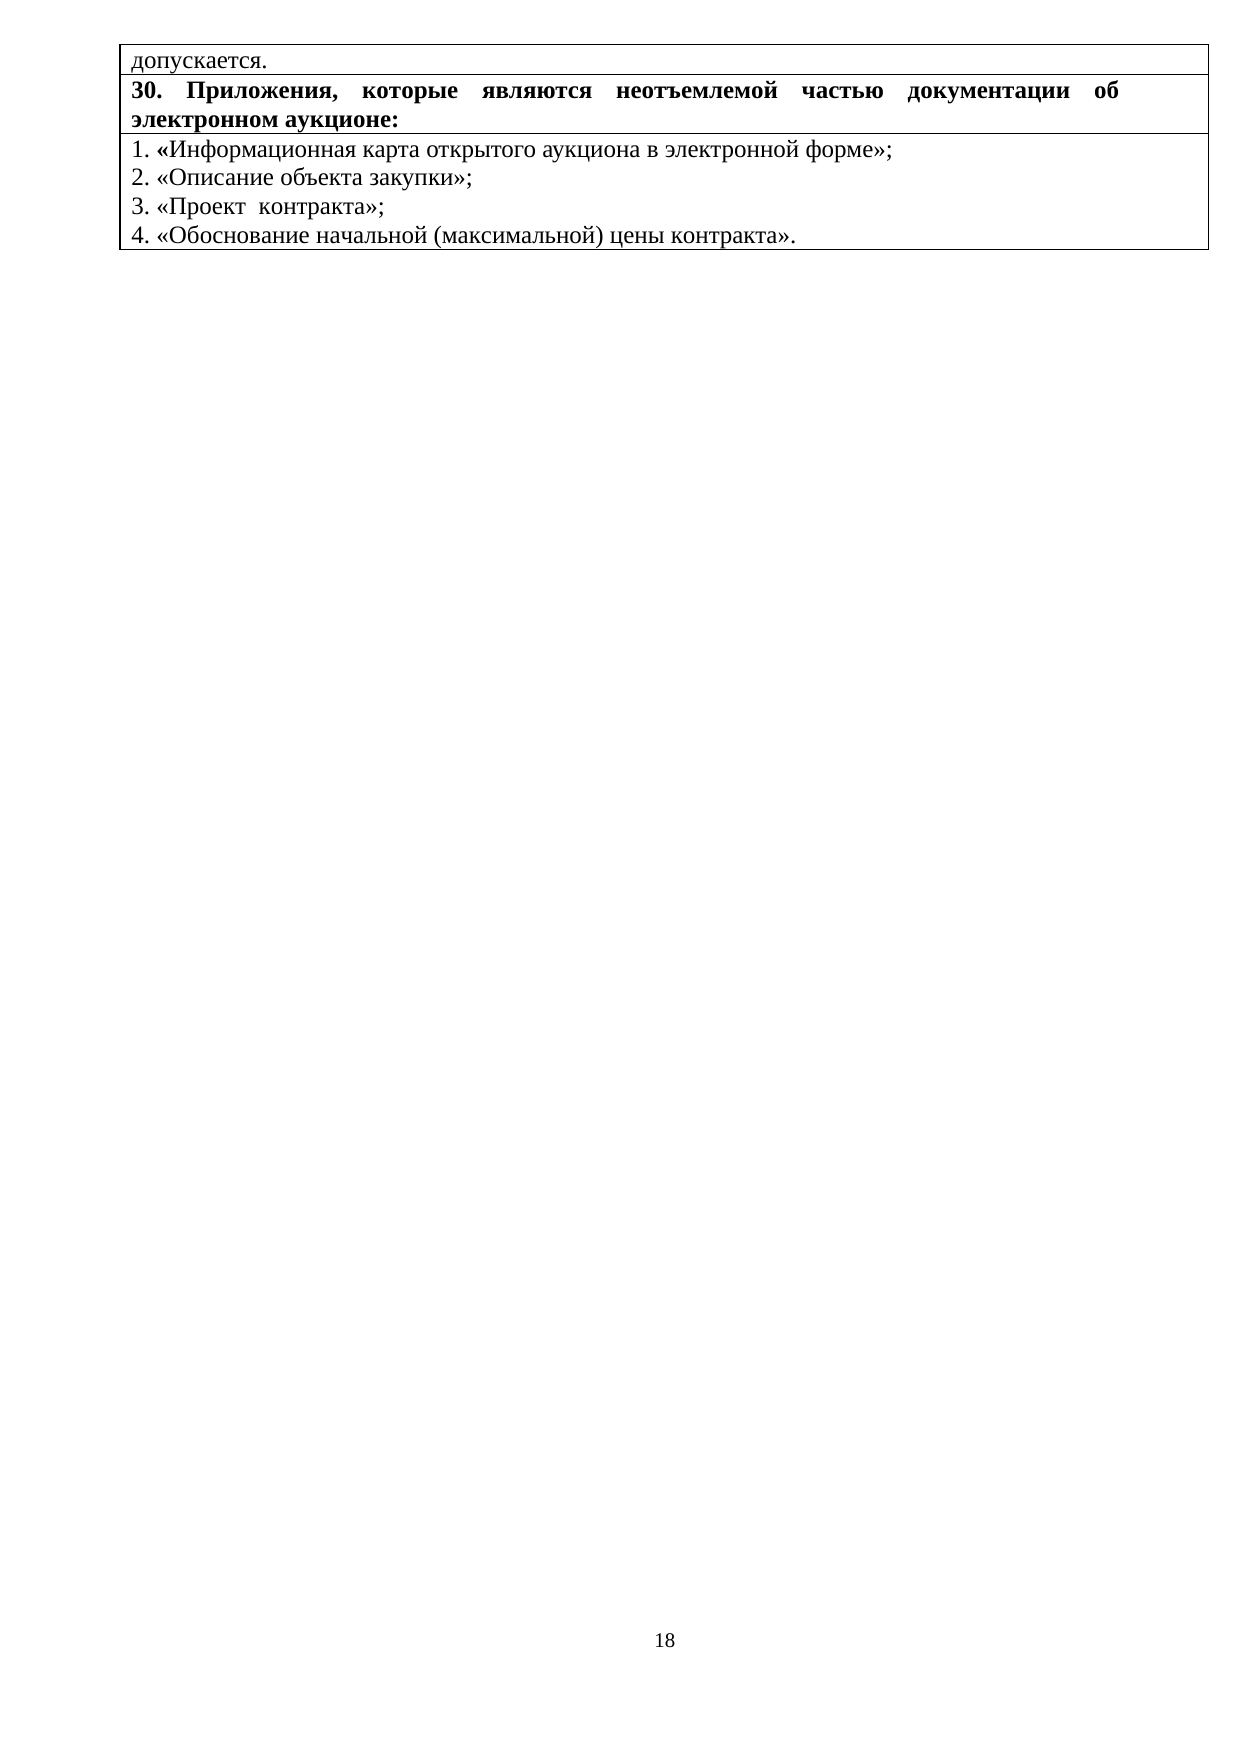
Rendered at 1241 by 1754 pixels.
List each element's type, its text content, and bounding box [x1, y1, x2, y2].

table_cell 1. «Информационная карта открытого аукциона в электронной форме»; 2. «Описание объекта закупки»; 3. «Проект контракта»; 4. «Обоснование начальной (максимальной) цены контракта». [121, 134, 1208, 249]
table_cell 30. Приложения, которые являются неотъемлемой частью документации об электронном аукционе: [121, 75, 1208, 133]
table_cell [121, 45, 1208, 74]
